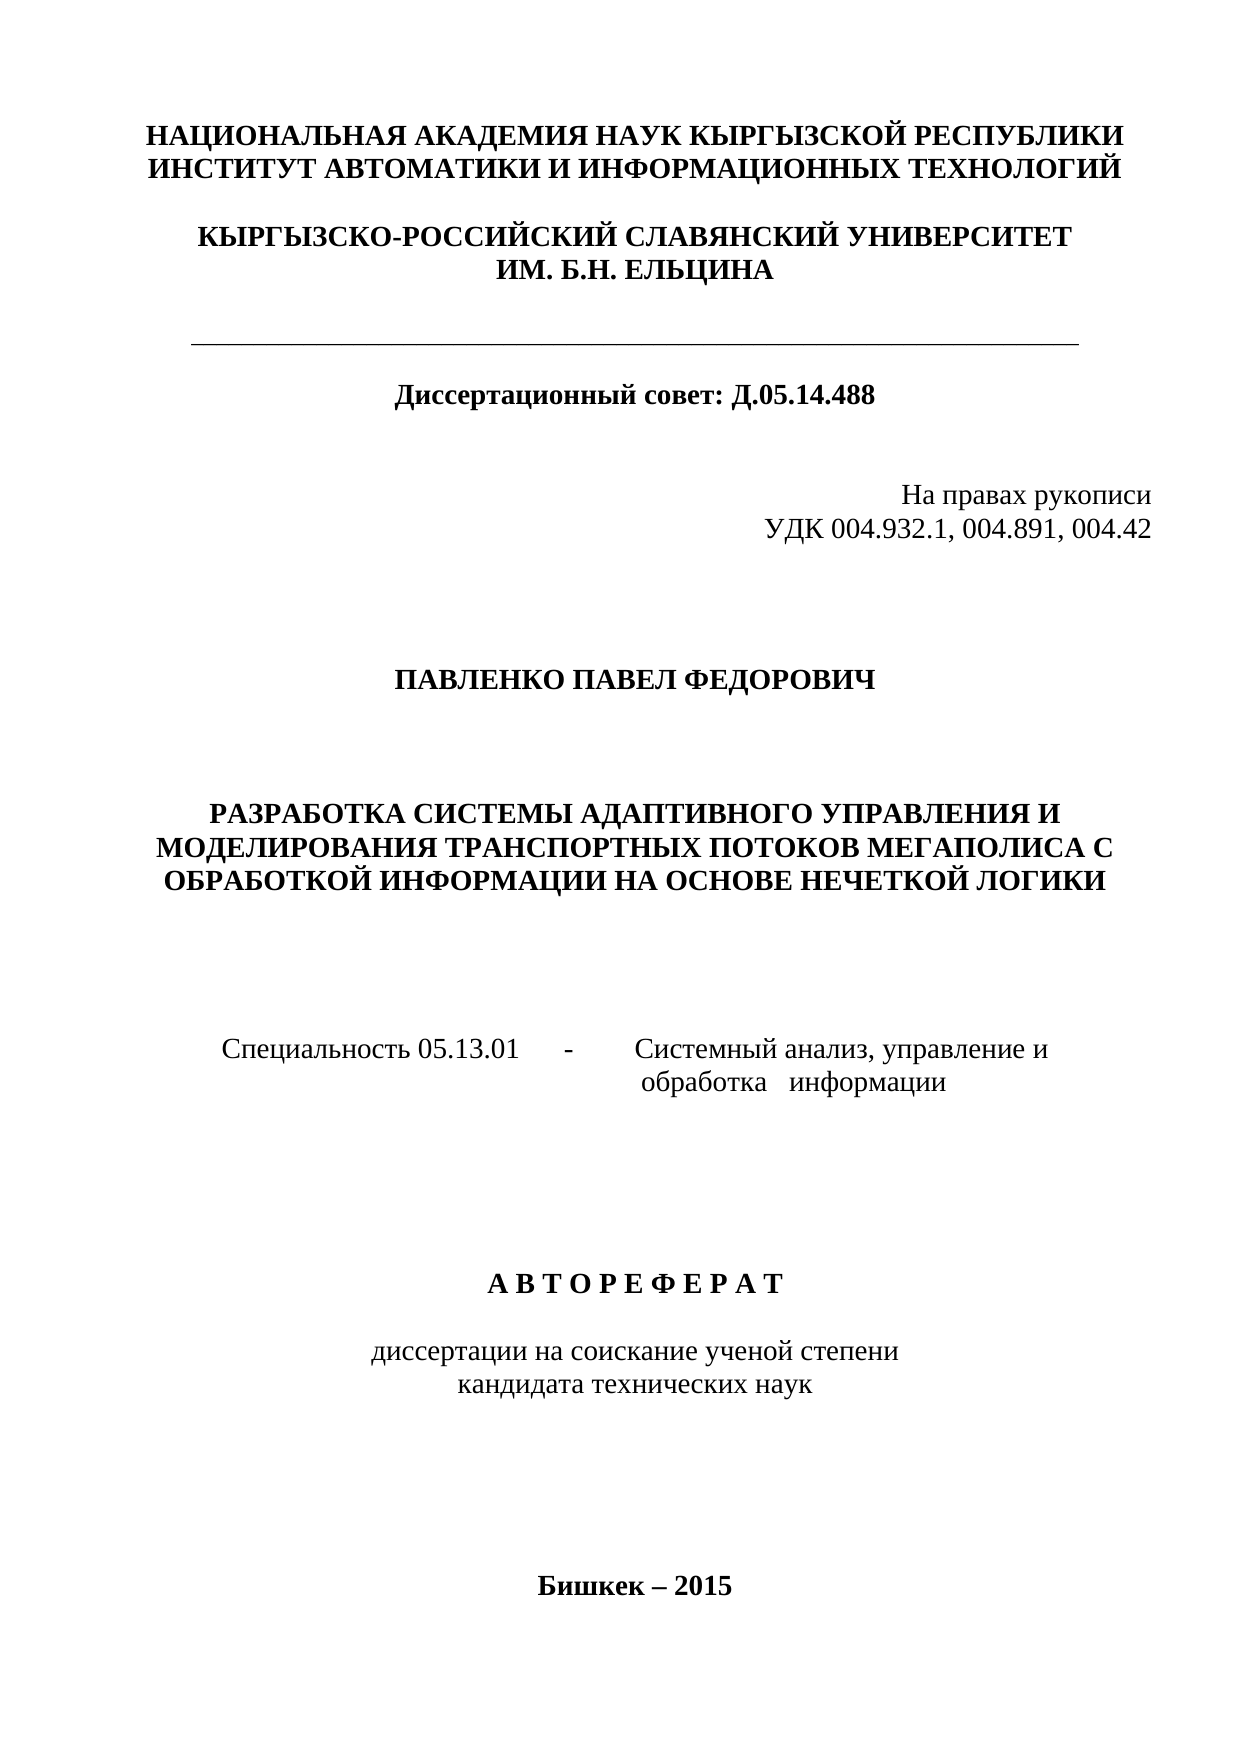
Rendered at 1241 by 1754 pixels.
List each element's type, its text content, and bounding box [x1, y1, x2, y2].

text ИМ. Б.Н. ЕЛЬЦИНА [118, 252, 1152, 286]
text Разработка системы адаптивного управления и моделирования транспортных потоков мегаполиса с обработкой информации на основе нечеткой логики [118, 796, 1152, 897]
text А в т о р е ф е р а т [118, 1266, 1152, 1299]
text Диссертационный совет: Д.05.14.488 [118, 377, 1152, 410]
text На правах рукописи [118, 477, 1152, 511]
text диссертации на соискание ученой степени [118, 1333, 1152, 1366]
text кандидата технических наук [118, 1366, 1152, 1400]
text Специальность 05.13.01 - Системный анализ, управление и [118, 1031, 1152, 1064]
text ПАВЛЕНКО ПАВЕЛ ФЕДОРОВИЧ [118, 662, 1152, 696]
text УДК 004.932.1, 004.891, 004.42 [118, 511, 1152, 544]
text обработка информации [413, 1064, 1152, 1098]
text КЫРГЫЗСКО-РОССИЙСКИЙ СЛАВЯНСКИЙ УНИВЕРСИТЕТ [118, 219, 1152, 252]
text Бишкек – 2015 [118, 1568, 1152, 1601]
text _______________________________________________________________________ [118, 319, 1152, 348]
text ИНСТИТУТ АВТОМАТИКИ И ИНФОРМАЦИОННЫХ ТЕХНОЛОГИЙ [118, 152, 1152, 185]
text НАЦИОНАЛЬНАЯ АКАДЕМИЯ НАУК КЫРГЫЗСКОЙ РЕСПУБЛИКИ [118, 118, 1152, 152]
